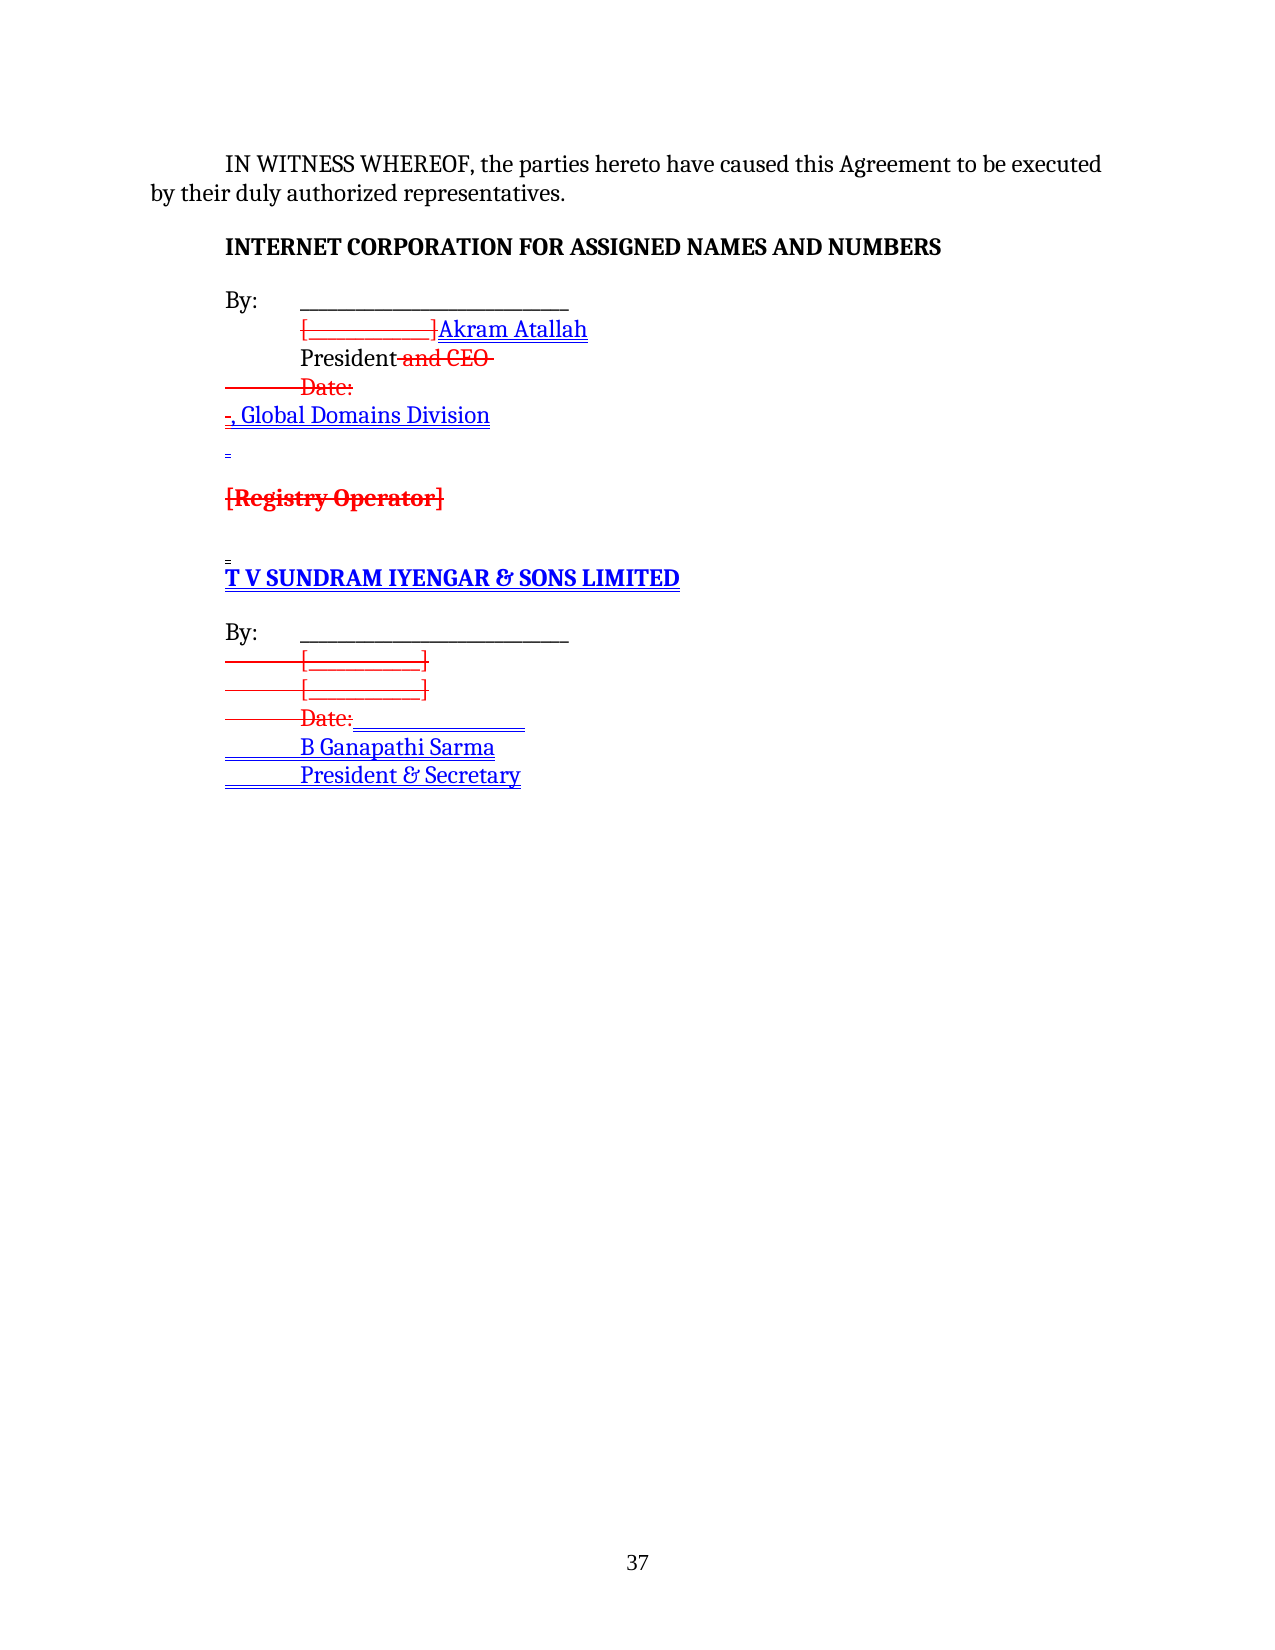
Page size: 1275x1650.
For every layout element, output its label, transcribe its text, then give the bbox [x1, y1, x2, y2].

text T V SUNDRAM IYENGAR & SONS LIMITED [150, 564, 1125, 593]
text IN WITNESS WHEREOF, the parties hereto have caused this Agreement to be executed by their duly authorized representatives. [150, 150, 1125, 207]
text By: _____________________________ [_____________]Akram Atallah President and CEO Date: , Global Domains Division [225, 286, 1125, 459]
text By: _____________________________ [____________] [____________] Date: B Ganapathi Sarma [225, 618, 1125, 761]
text [Registry Operator] [150, 484, 1125, 512]
text INTERNET CORPORATION FOR ASSIGNED NAMES AND NUMBERS [150, 232, 1125, 261]
text President & Secretary [225, 761, 1125, 790]
